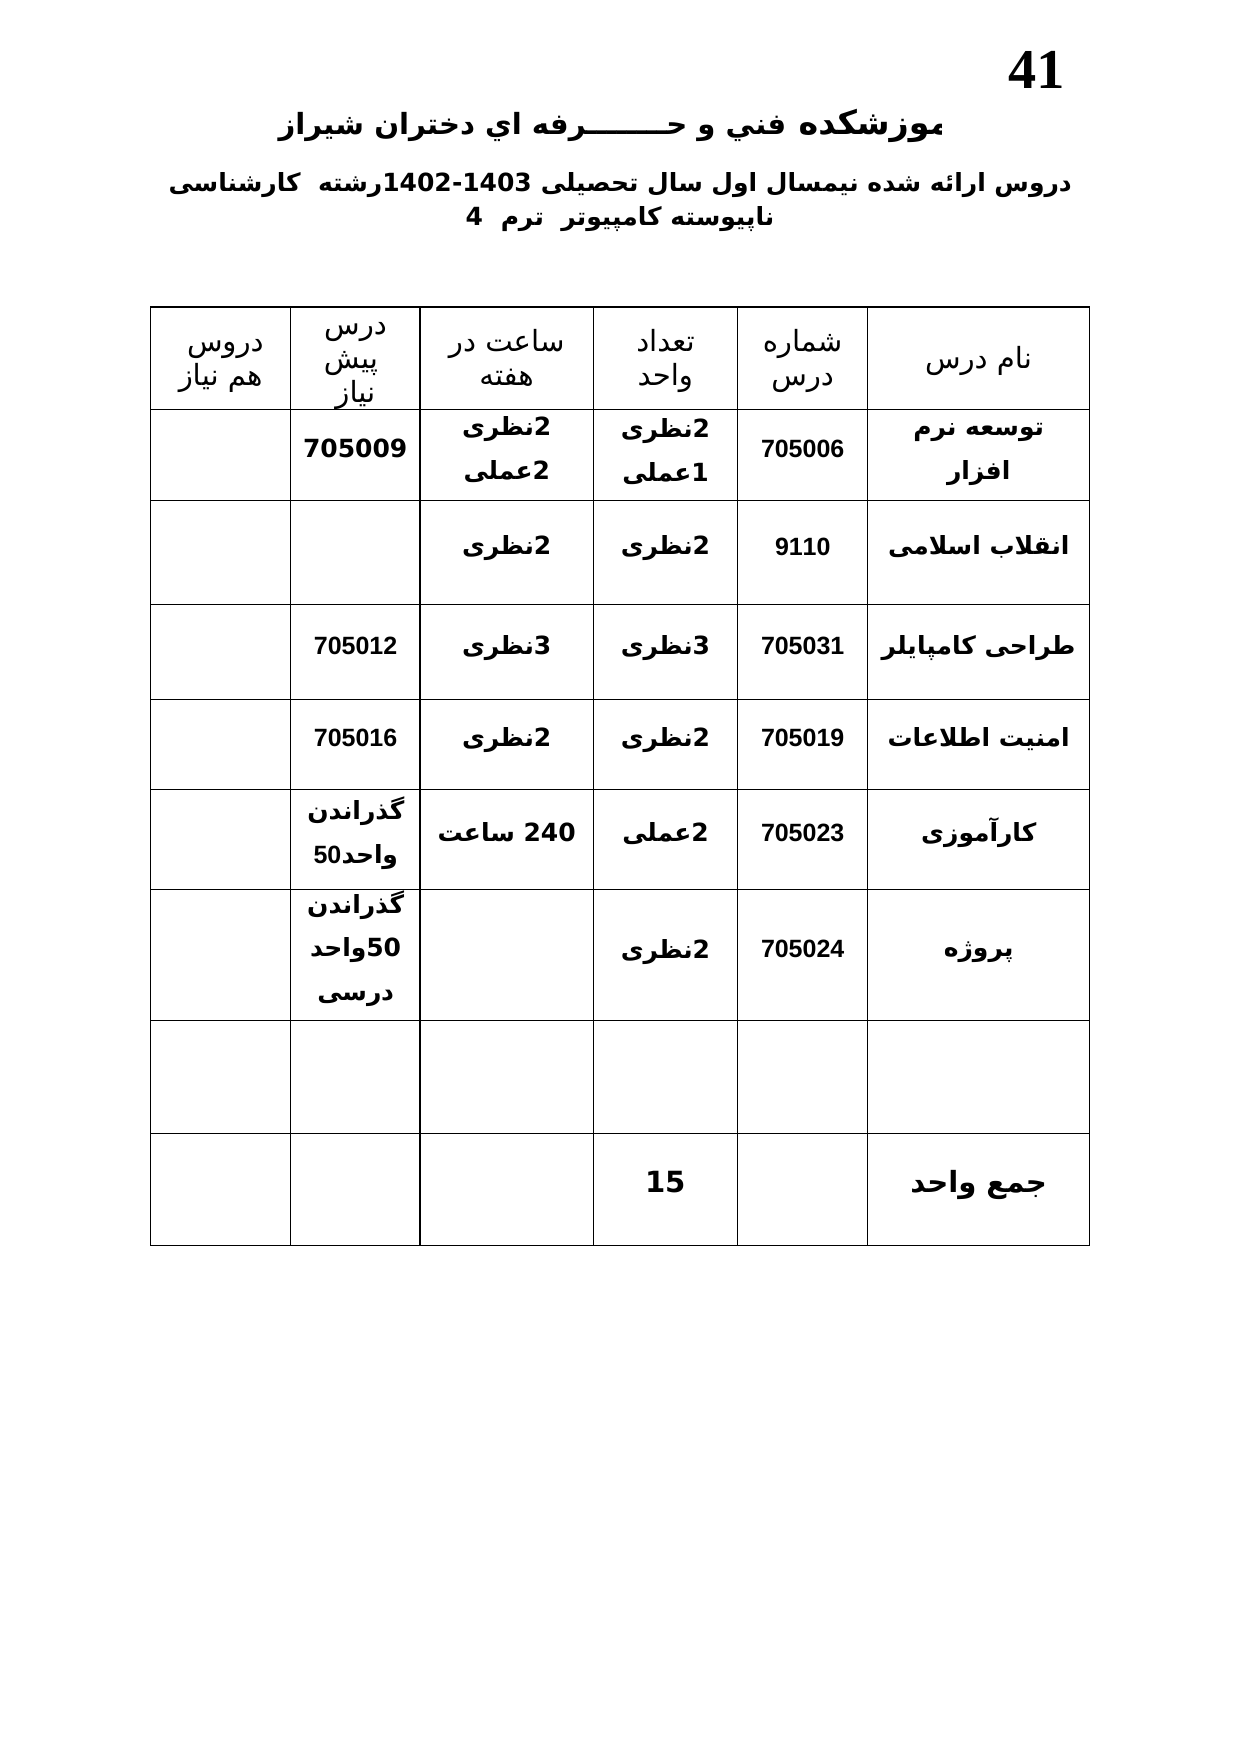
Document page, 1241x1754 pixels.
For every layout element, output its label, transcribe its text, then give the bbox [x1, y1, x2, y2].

table_cell 2نظری 2عملی [421, 410, 593, 500]
table_cell [868, 1021, 1089, 1132]
table_cell 705031 [738, 605, 867, 699]
table_header ساعت در هفته [421, 308, 593, 409]
table_cell گذراندن 50واحد درسی [291, 890, 419, 1020]
table_cell 2نظری [421, 501, 593, 604]
table_cell 2نظری [421, 700, 593, 789]
table_cell [421, 890, 593, 1020]
table_cell 2نظری [594, 890, 737, 1020]
table_header نام درس [868, 308, 1089, 409]
table_cell گذراندن 50واحد [291, 790, 419, 889]
table_cell انقلاب اسلامی [868, 501, 1089, 604]
table_cell 705023 [738, 790, 867, 889]
table_cell امنیت اطلاعات [868, 700, 1089, 789]
table_cell پروژه [868, 890, 1089, 1020]
table_cell 3نظری [421, 605, 593, 699]
table_cell [151, 605, 290, 699]
table_cell [151, 790, 290, 889]
table_cell [291, 1021, 419, 1132]
table_cell 15 [594, 1134, 737, 1245]
table_cell 705009 [291, 410, 419, 500]
table_cell 2نظری 1عملی [594, 410, 737, 500]
table_cell 705006 [738, 410, 867, 500]
table_cell طراحی کامپایلر [868, 605, 1089, 699]
table_cell 2نظری [594, 700, 737, 789]
table_cell [151, 1021, 290, 1132]
table_cell 705019 [738, 700, 867, 789]
table_header دروس هم نياز [151, 308, 290, 409]
table_cell [151, 501, 290, 604]
table_cell [594, 1021, 737, 1132]
table_header درس پيش نياز [291, 308, 419, 409]
table_cell 2نظری [594, 501, 737, 604]
table_cell [421, 1134, 593, 1245]
table_cell [738, 1134, 867, 1245]
table_cell [151, 410, 290, 500]
table_cell [291, 501, 419, 604]
table_cell 3نظری [594, 605, 737, 699]
table_cell [151, 1134, 290, 1245]
table_cell 240 ساعت [421, 790, 593, 889]
table_header شماره درس [738, 308, 867, 409]
table_cell 2عملی [594, 790, 737, 889]
table_cell 705012 [291, 605, 419, 699]
table_cell [421, 1021, 593, 1132]
table_cell جمع واحد [868, 1134, 1089, 1245]
text دروس ارائه شده نيمسال اول سال تحصیلی 1403-1402رشته کارشناسی ناپیوسته كامپيوتر ترم 4 [150, 168, 1090, 231]
table_cell [151, 700, 290, 789]
table_cell [738, 1021, 867, 1132]
table_cell کارآموزی [868, 790, 1089, 889]
table_cell توسعه نرم افزار [868, 410, 1089, 500]
text آموزشكده فني و حــــــــرفه اي دختران شيراز [150, 103, 942, 142]
table_cell 705016 [291, 700, 419, 789]
table_cell 9110 [738, 501, 867, 604]
table_cell [291, 1134, 419, 1245]
table_header تعداد واحد [594, 308, 737, 409]
table_cell [151, 890, 290, 1020]
table_cell 705024 [738, 890, 867, 1020]
